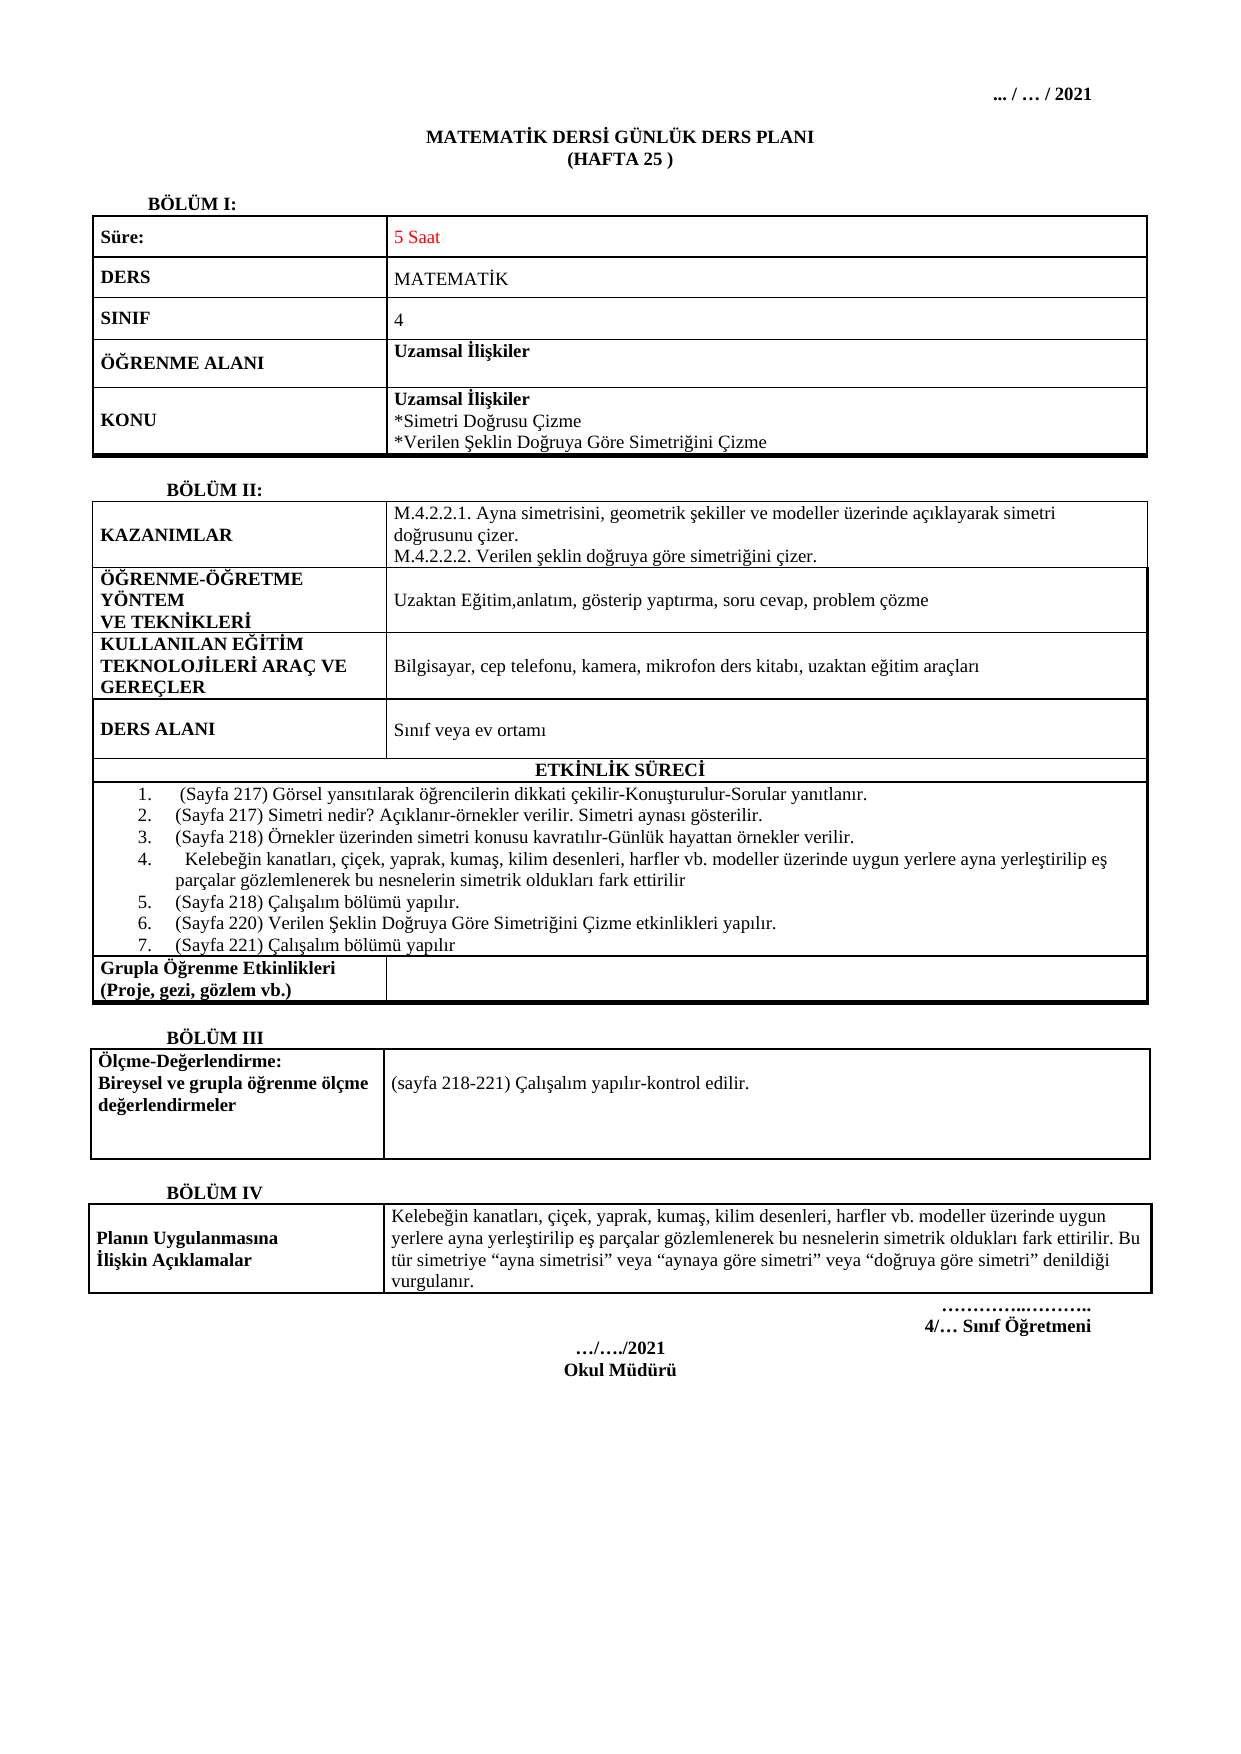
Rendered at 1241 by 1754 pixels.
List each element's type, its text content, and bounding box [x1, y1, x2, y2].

table_cell Sınıf veya ev ortamı [387, 700, 1146, 757]
table_cell ÖĞRENME-ÖĞRETME YÖNTEM VE TEKNİKLERİ [93, 568, 386, 632]
table_header Ölçme-Değerlendirme: Bireysel ve grupla öğrenme ölçme değerlendirmeler [92, 1050, 383, 1158]
text (HAFTA 25 ) [148, 147, 1092, 169]
table_cell KONU [94, 388, 386, 453]
table_header Kelebeğin kanatları, çiçek, yaprak, kumaş, kilim desenleri, harfler vb. modeller üzerinde uygun yerlere ayna yerleştirilip eş parçalar gözlemlenerek bu nesnelerin simetrik oldukları fark ettirilir. Bu tür simetriye “ayna simetrisi” veya “aynaya göre simetri” veya “doğruya göre simetri” denildiği vurgulanır. [385, 1205, 1150, 1292]
table_cell Bilgisayar, cep telefonu, kamera, mikrofon ders kitabı, uzaktan eğitim araçları [387, 633, 1146, 698]
table_header 5 Saat [388, 217, 1146, 256]
table_cell (Sayfa 217) Görsel yansıtılarak öğrencilerin dikkati çekilir-Konuşturulur-Sorular yanıtlanır. (Sayfa 217) Simetri nedir? Açıklanır-örnekler verilir. Simetri aynası gösterilir. (Sayfa 218) Örnekler üzerinden simetri konusu kavratılır-Günlük hayattan örnekler verilir. Kelebeğin kanatları, çiçek, yaprak, kumaş, kilim desenleri, harfler vb. modeller üzerinde uygun yerlere ayna yerleştirilip eş parçalar gözlemlenerek bu nesnelerin simetrik oldukları fark ettirilir (Sayfa 218) Çalışalım bölümü yapılır. (Sayfa 220) Verilen Şeklin Doğruya Göre Simetriğini Çizme etkinlikleri yapılır. (Sayfa 221) Çalışalım bölümü yapılır [94, 783, 1146, 955]
text …/…./2021 [148, 1337, 1092, 1358]
table_cell Uzamsal İlişkiler [388, 340, 1146, 387]
table_header M.4.2.2.1. Ayna simetrisini, geometrik şekiller ve modeller üzerinde açıklayarak simetri doğrusunu çizer. M.4.2.2.2. Verilen şeklin doğruya göre simetriğini çizer. [387, 502, 1147, 567]
table_cell Uzamsal İlişkiler *Simetri Doğrusu Çizme *Verilen Şeklin Doğruya Göre Simetriğini Çizme [388, 388, 1146, 453]
text BÖLÜM II: [148, 479, 1092, 501]
table_header Planın Uygulanmasına İlişkin Açıklamalar [90, 1205, 383, 1292]
table_cell 4 [388, 298, 1146, 339]
text ... / … / 2021 [148, 83, 1092, 104]
text MATEMATİK DERSİ GÜNLÜK DERS PLANI [148, 126, 1092, 147]
table_cell ETKİNLİK SÜRECİ [94, 759, 1146, 781]
table_cell ÖĞRENME ALANI [94, 340, 386, 387]
table_cell MATEMATİK [388, 258, 1146, 297]
text Okul Müdürü [148, 1358, 1092, 1380]
table_cell Grupla Öğrenme Etkinlikleri (Proje, gezi, gözlem vb.) [94, 957, 386, 1000]
table_cell Uzaktan Eğitim,anlatım, gösterip yaptırma, soru cevap, problem çözme [387, 568, 1146, 632]
table_header Süre: [94, 217, 386, 256]
table_cell DERS [94, 258, 386, 297]
text …………..……….. [148, 1294, 1092, 1315]
table_cell DERS ALANI [94, 700, 386, 757]
text BÖLÜM I: [148, 193, 1092, 214]
subtitle BÖLÜM III [148, 1027, 1092, 1048]
table_cell SINIF [94, 298, 386, 339]
table_header (sayfa 218-221) Çalışalım yapılır-kontrol edilir. [385, 1050, 1149, 1158]
table_cell KULLANILAN EĞİTİM TEKNOLOJİLERİ ARAÇ VE GEREÇLER [93, 633, 386, 698]
text 4/… Sınıf Öğretmeni [148, 1315, 1092, 1337]
table_header KAZANIMLAR [93, 502, 386, 567]
table_cell [387, 957, 1146, 1000]
subtitle BÖLÜM IV [148, 1182, 1092, 1203]
